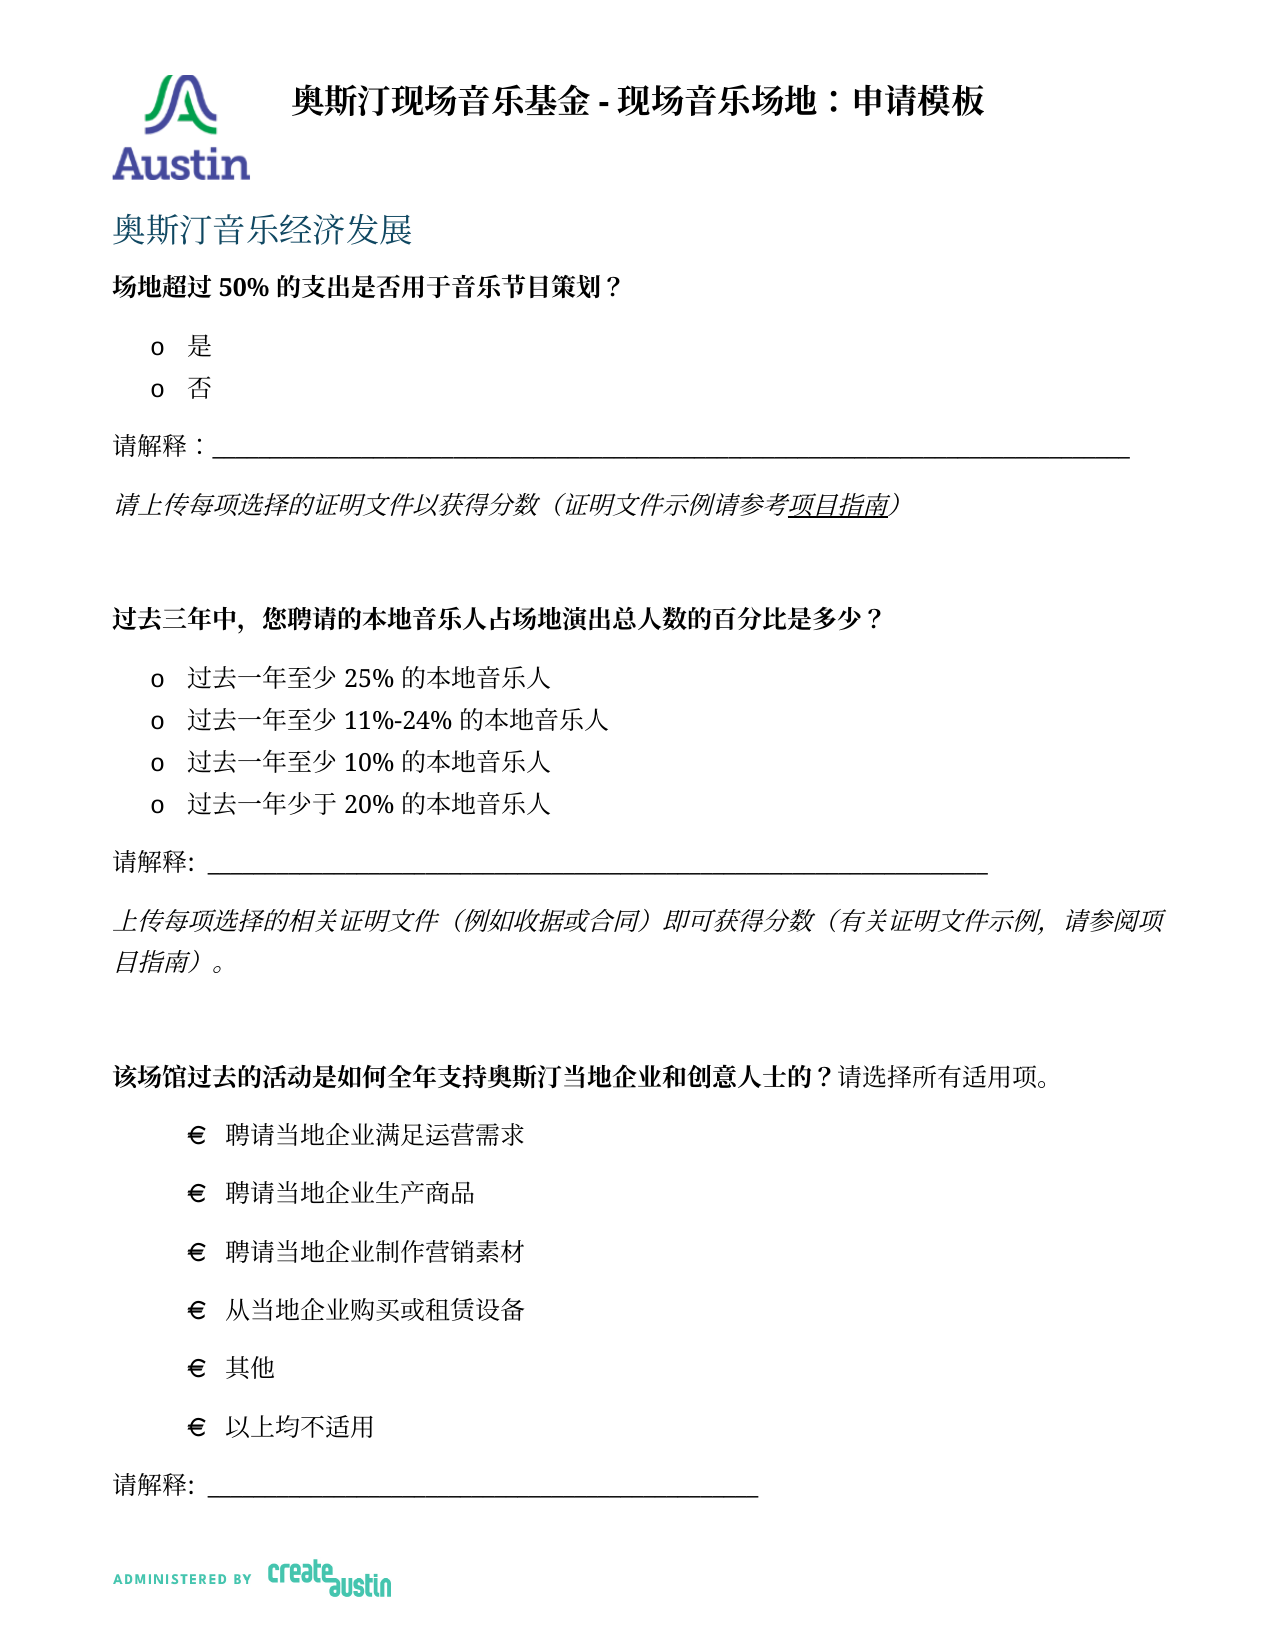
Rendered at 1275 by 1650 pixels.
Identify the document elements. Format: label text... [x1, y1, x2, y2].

text 请解释：________________________________________________________________________________ [112, 427, 1162, 463]
list 从当地企业购买或租赁设备 [187, 1291, 1162, 1327]
text 上传每项选择的相关证明文件（例如收据或合同）即可获得分数（有关证明文件示例，请参阅项目指南）。 [112, 901, 1162, 979]
list 否 [150, 368, 1162, 405]
list 是 [150, 326, 1162, 363]
text 该场馆过去的活动是如何全年支持奥斯汀当地企业和创意人士的？请选择所有适用项。 [112, 1057, 1162, 1093]
list 过去一年至少 25% 的本地音乐人 [150, 658, 1162, 694]
list 聘请当地企业制作营销素材 [187, 1232, 1162, 1268]
list 聘请当地企业满足运营需求 [187, 1116, 1162, 1152]
picture [0, 1541, 1275, 1616]
text 过去三年中，您聘请的本地音乐人占场地演出总人数的百分比是多少？ [112, 600, 1162, 636]
list 过去一年至少 11%-24% 的本地音乐人 [150, 700, 1162, 737]
list 过去一年少于 20% 的本地音乐人 [150, 784, 1162, 821]
list 聘请当地企业生产商品 [187, 1174, 1162, 1210]
list 以上均不适用 [187, 1407, 1162, 1443]
text 请解释: ____________________________________________________________________ [112, 843, 1162, 879]
list 过去一年至少 10% 的本地音乐人 [150, 742, 1162, 778]
picture [112, 75, 251, 180]
text 请上传每项选择的证明文件以获得分数（证明文件示例请参考项目指南） [112, 486, 1162, 521]
text 场地超过 50% 的支出是否用于音乐节目策划？ [112, 268, 1162, 304]
subtitle 奥斯汀音乐经济发展 [112, 204, 1162, 252]
list 其他 [187, 1349, 1162, 1385]
text 请解释: ________________________________________________ [112, 1466, 1162, 1502]
